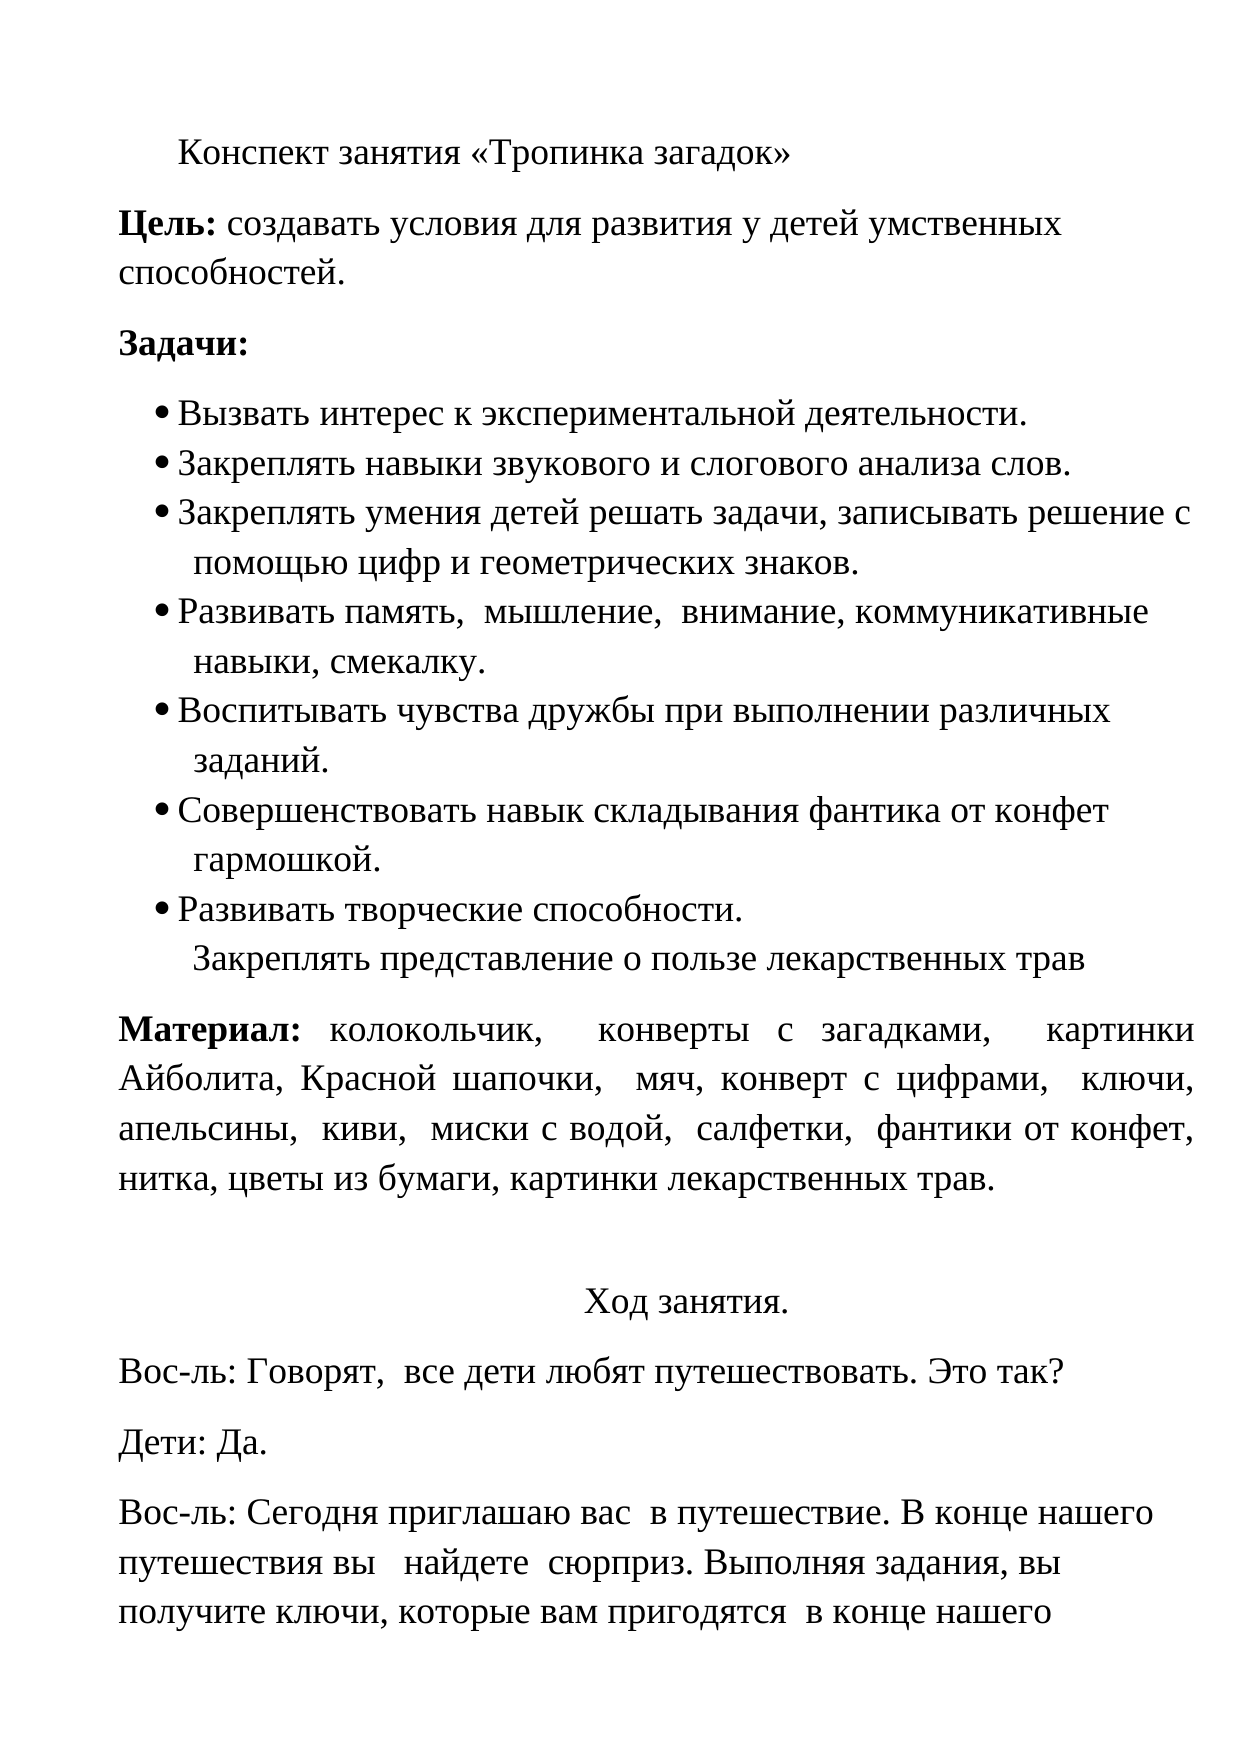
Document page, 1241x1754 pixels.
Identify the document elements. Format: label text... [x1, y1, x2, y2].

text Материал: колокольчик, конверты с загадками, картинки Айболита, Красной шапочки, мяч, конверт с цифрами, ключи, апельсины, киви, миски с водой, салфетки, фантики от конфет, нитка, цветы из бумаги, картинки лекарственных трав. [118, 1006, 1196, 1198]
list Совершенствовать навык складывания фантика от конфет гармошкой. [156, 787, 1196, 880]
list Закреплять навыки звукового и слогового анализа слов. [156, 440, 1196, 483]
list Воспитывать чувства дружбы при выполнении различных заданий. [156, 688, 1196, 781]
text Ход занятия. [177, 1278, 1196, 1321]
list Развивать память, мышление, внимание, коммуникативные навыки, смекалку. [156, 589, 1196, 681]
list Закреплять умения детей решать задачи, записывать решение с помощью цифр и геометрических знаков. [156, 489, 1196, 582]
text Дети: Да. [118, 1419, 1196, 1462]
list Вызвать интерес к экспериментальной деятельности. [156, 390, 1196, 433]
text Конспект занятия «Тропинка загадок» [177, 129, 1196, 173]
list Развивать творческие способности. [156, 886, 1196, 929]
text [118, 1489, 1196, 1632]
text Задачи: [118, 320, 1196, 363]
text Цель: создавать условия для развития у детей умственных способностей. [118, 200, 1196, 293]
text Вос-ль: Говорят, все дети любят путешествовать. Это так? [118, 1349, 1196, 1392]
list Закреплять представление о пользе лекарственных трав [192, 936, 1196, 979]
